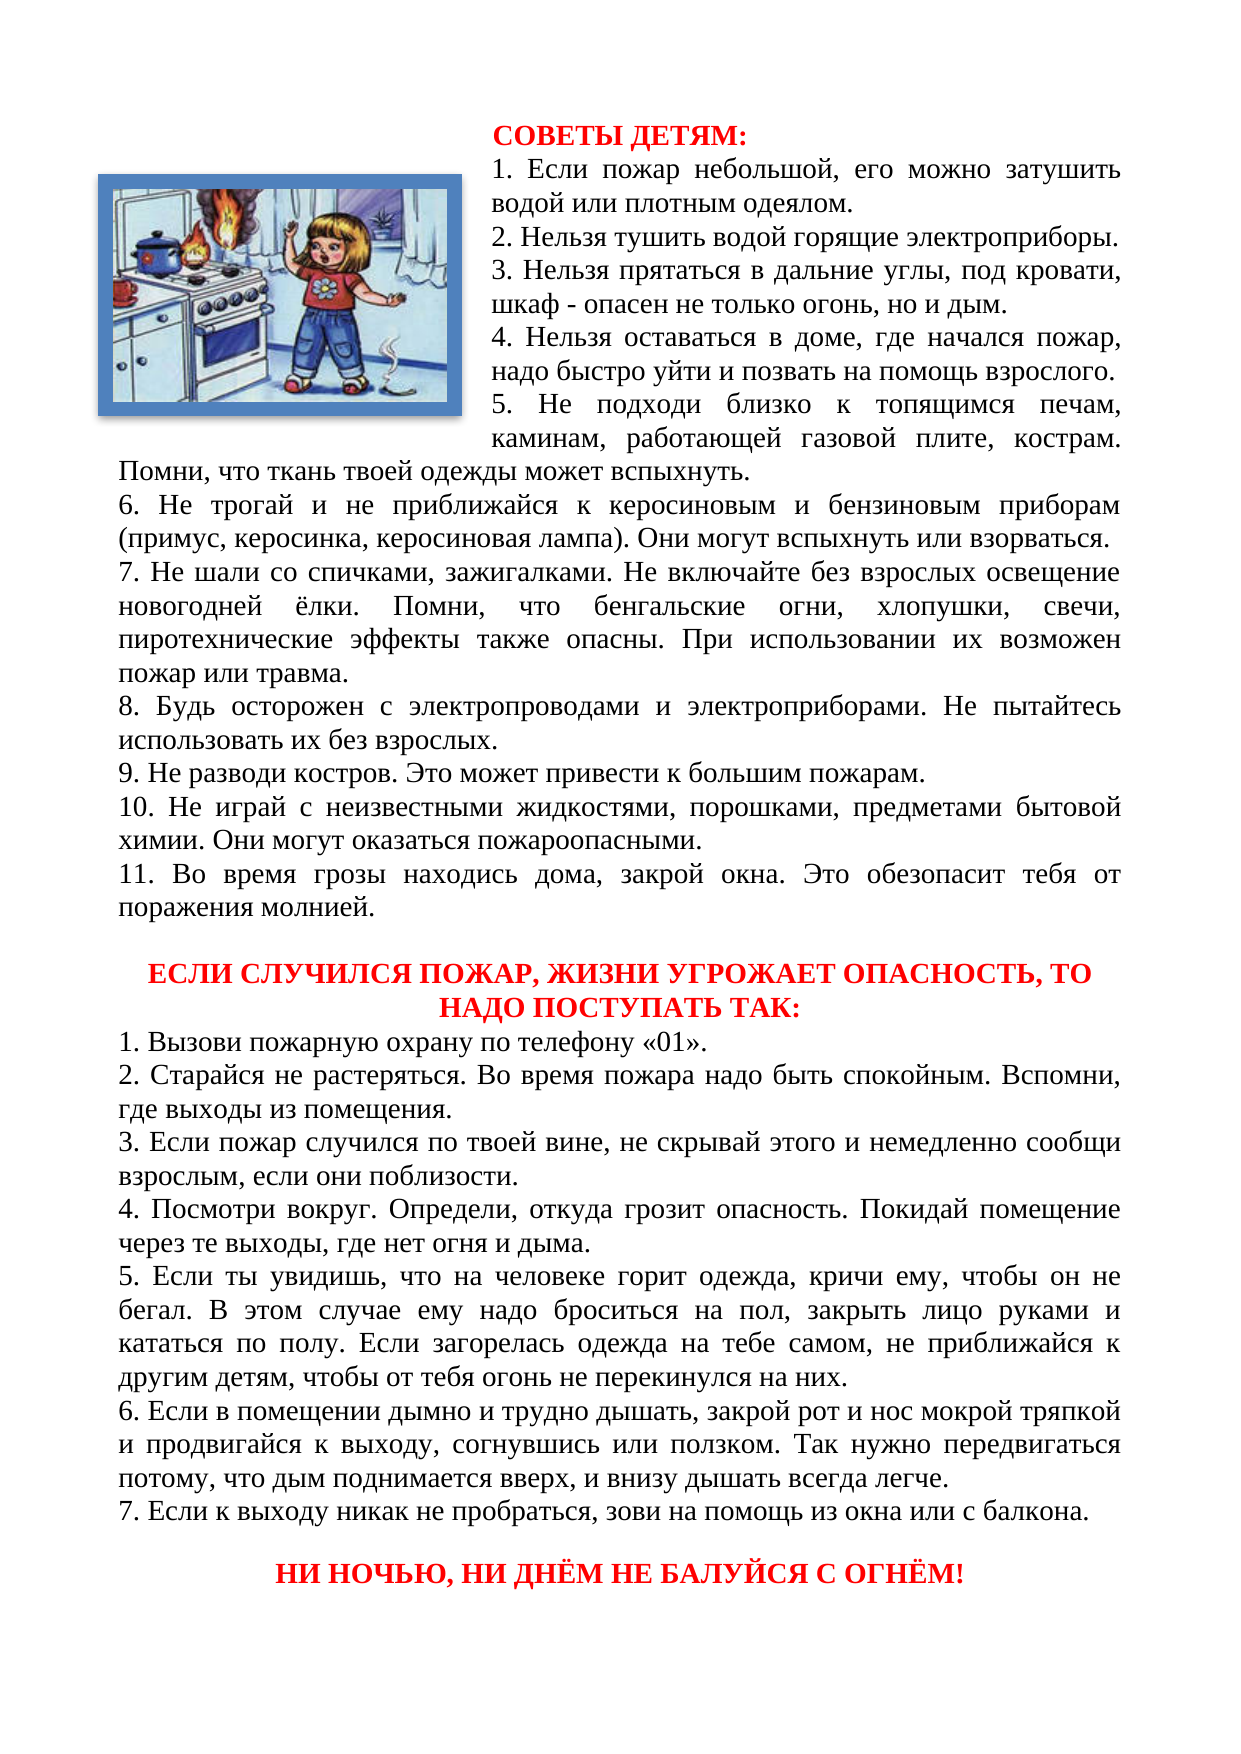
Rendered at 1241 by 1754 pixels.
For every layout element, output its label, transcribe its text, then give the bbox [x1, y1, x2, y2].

text 10. Не играй с неизвестными жидкостями, порошками, предметами бытовой химии. Они могут оказаться пожароопасными. [118, 789, 1122, 856]
text 3. Если пожар случился по твоей вине, не скрывай этого и немедленно сообщи взрослым, если они поблизости. [118, 1124, 1122, 1191]
text 4. Посмотри вокруг. Определи, откуда грозит опасность. Покидай помещение через те выходы, где нет огня и дыма. [118, 1191, 1122, 1258]
text 7. Если к выходу никак не пробраться, зови на помощь из окна или с балкона. [118, 1493, 1122, 1527]
text СОВЕТЫ ДЕТЯМ: [118, 118, 1122, 152]
text ЕСЛИ СЛУЧИЛСЯ ПОЖАР, ЖИЗНИ УГРОЖАЕТ ОПАСНОСТЬ, ТО НАДО ПОСТУПАТЬ ТАК: [118, 957, 1122, 1024]
text 2. Старайся не растеряться. Во время пожара надо быть спокойным. Вспомни, где выходы из помещения. [118, 1057, 1122, 1124]
text 7. Не шали со спичками, зажигалками. Не включайте без взрослых освещение новогодней ёлки. Помни, что бенгальские огни, хлопушки, свечи, пиротехнические эффекты также опасны. При использовании их возможен пожар или травма. [118, 554, 1122, 688]
text 5. Если ты увидишь, что на человеке горит одежда, кричи ему, чтобы он не бегал. В этом случае ему надо броситься на пол, закрыть лицо руками и кататься по полу. Если загорелась одежда на тебе самом, не приближайся к другим детям, чтобы от тебя огонь не перекинулся на них. [118, 1258, 1122, 1393]
text 1. Если пожар небольшой, его можно затушить водой или плотным одеялом. [118, 152, 1122, 219]
text 2. Нельзя тушить водой горящие электроприборы. [118, 219, 1122, 252]
text 1. Вызови пожарную охрану по телефону «01». [118, 1024, 1122, 1057]
text 9. Не разводи костров. Это может привести к большим пожарам. [118, 755, 1122, 789]
text 3. Нельзя прятаться в дальние углы, под кровати, шкаф - опасен не только огонь, но и дым. [118, 252, 1122, 319]
text 5. Не подходи близко к топящимся печам, каминам, работающей газовой плите, кострам. Помни, что ткань твоей одежды может вспыхнуть. [118, 386, 1122, 487]
text 4. Нельзя оставаться в доме, где начался пожар, надо быстро уйти и позвать на помощь взрослого. [118, 319, 1122, 386]
text НИ НОЧЬЮ, НИ ДНЁМ НЕ БАЛУЙСЯ С ОГНЁМ! [118, 1556, 1122, 1589]
picture [113, 189, 118, 402]
text 6. Не трогай и не приближайся к керосиновым и бензиновым приборам (примус, керосинка, керосиновая лампа). Они могут вспыхнуть или взорваться. [118, 487, 1122, 554]
text 11. Во время грозы находись дома, закрой окна. Это обезопасит тебя от поражения молнией. [118, 856, 1122, 923]
text 6. Если в помещении дымно и трудно дышать, закрой рот и нос мокрой тряпкой и продвигайся к выходу, согнувшись или ползком. Так нужно передвигаться потому, что дым поднимается вверх, и внизу дышать всегда легче. [118, 1393, 1122, 1493]
text 8. Будь осторожен с электропроводами и электроприборами. Не пытайтесь использовать их без взрослых. [118, 688, 1122, 755]
